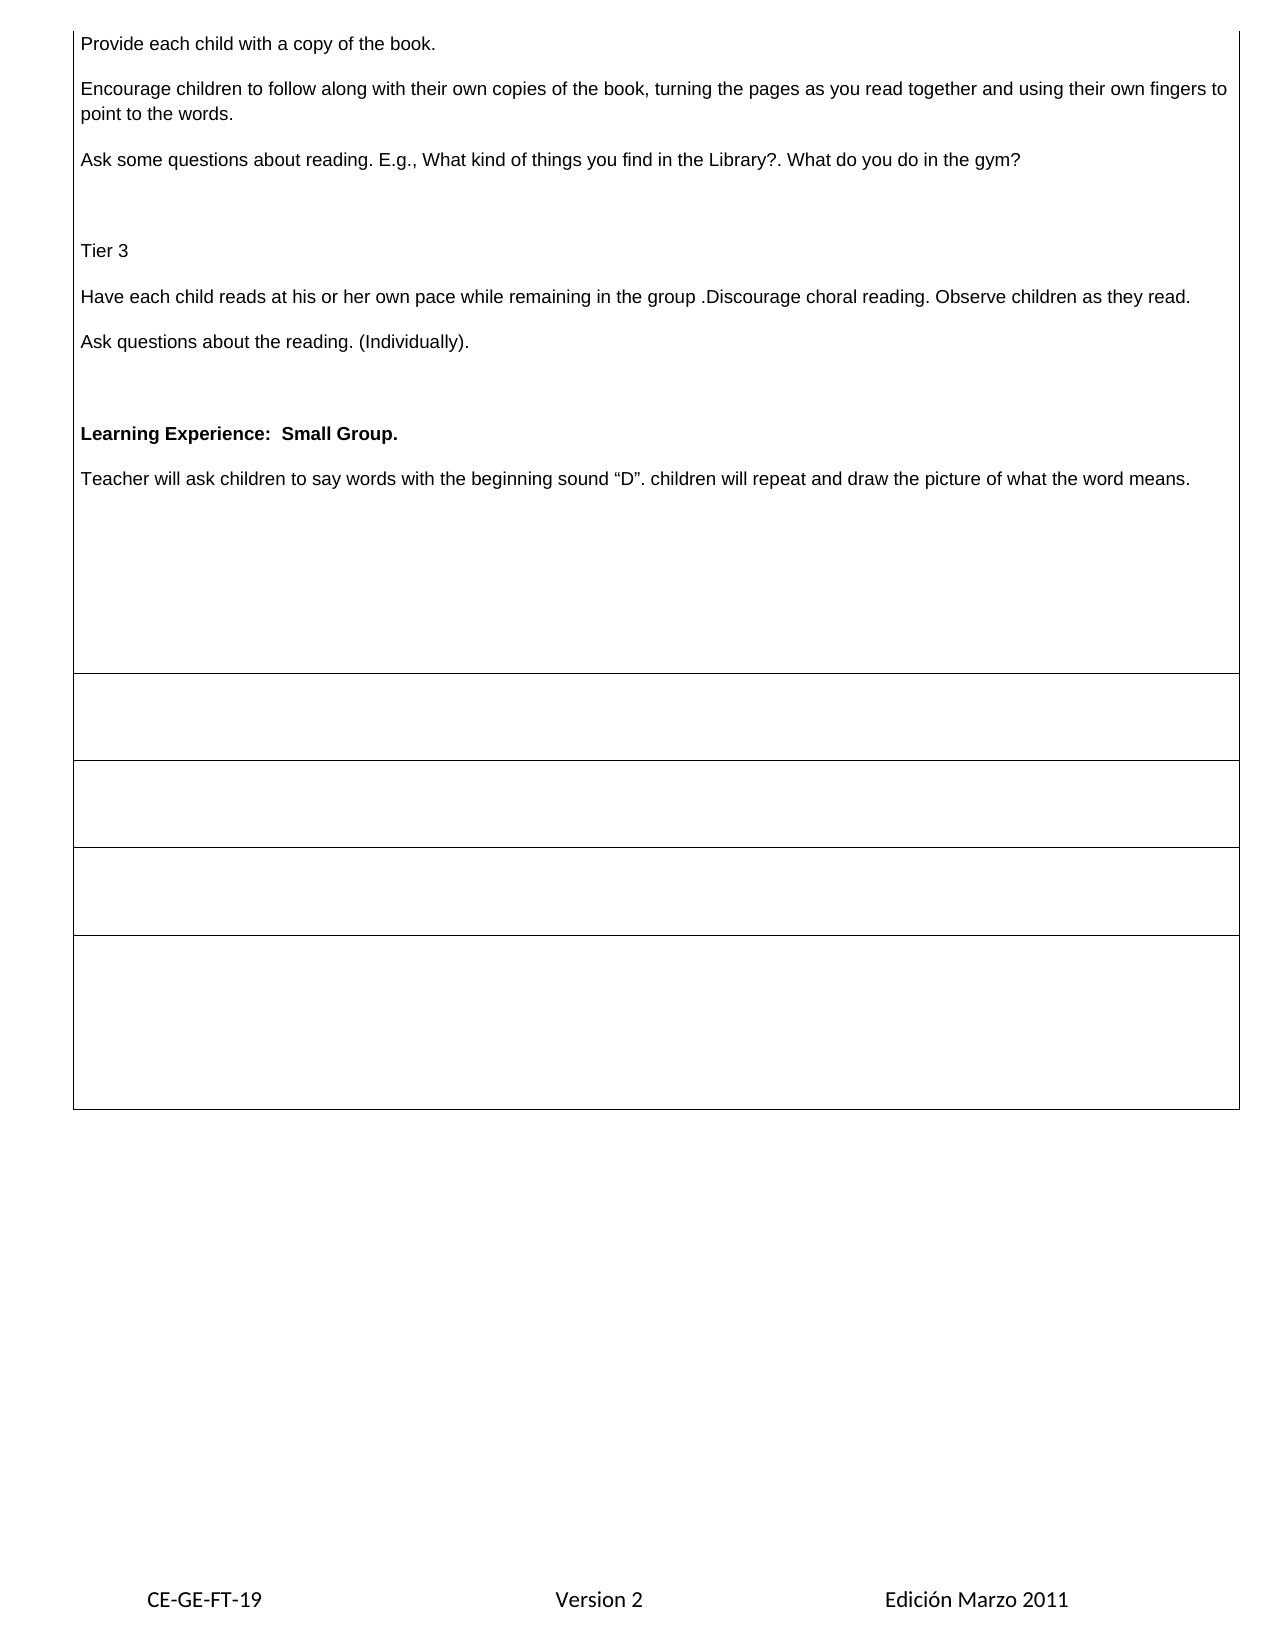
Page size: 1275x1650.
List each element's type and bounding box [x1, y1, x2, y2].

table_cell [74, 936, 1239, 1109]
table_cell [74, 761, 1239, 847]
table_cell [74, 848, 1239, 934]
table_cell [74, 674, 1239, 760]
table_cell [74, 33, 1239, 673]
